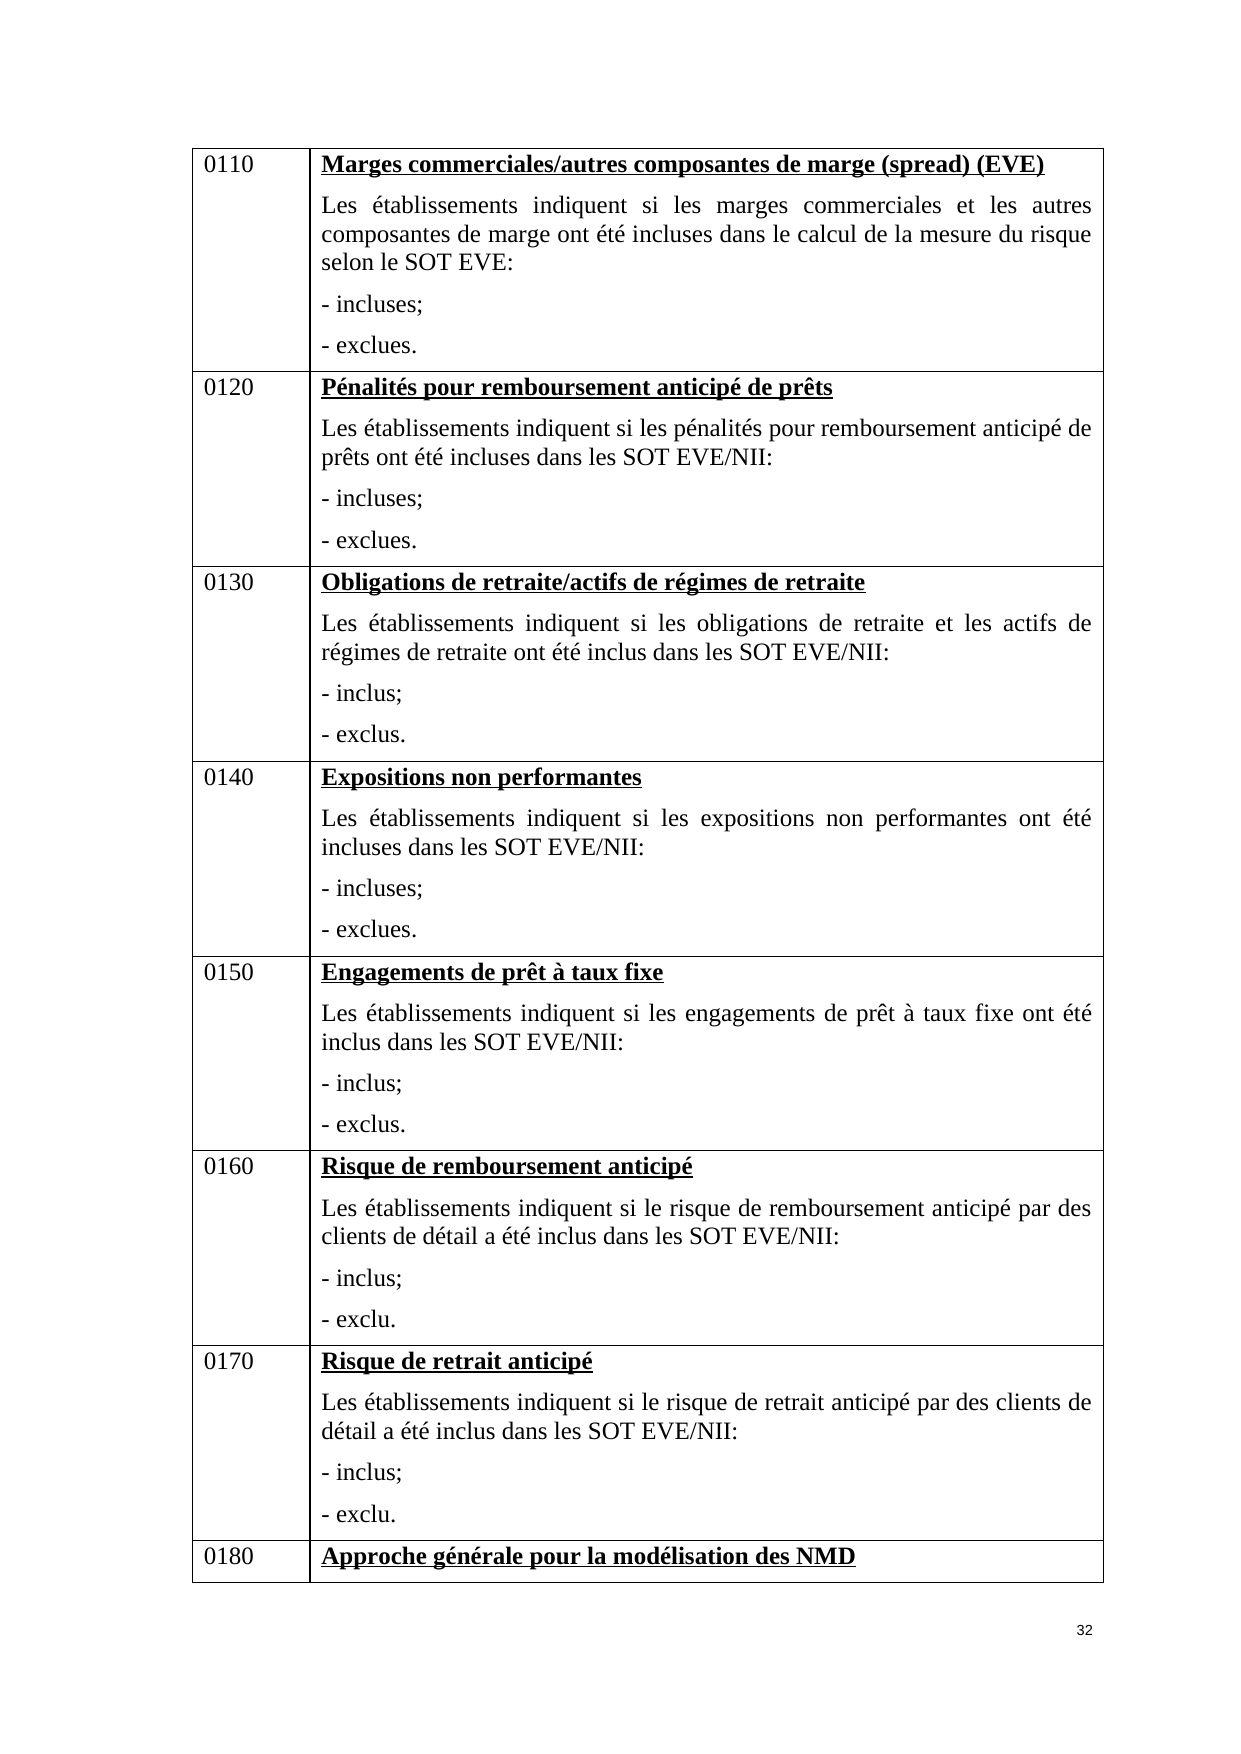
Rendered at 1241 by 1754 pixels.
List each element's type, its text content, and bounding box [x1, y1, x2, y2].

table_cell 0150 [193, 957, 309, 1150]
table_cell 0170 [193, 1346, 309, 1540]
table_cell Pénalités pour remboursement anticipé de prêts Les établissements indiquent si les pénalités pour remboursement anticipé de prêts ont été incluses dans les SOT EVE/NII: - incluses; - exclues. [311, 372, 1103, 566]
table_cell 0160 [193, 1151, 309, 1345]
table_cell Marges commerciales/autres composantes de marge (spread) (EVE) Les établissements indiquent si les marges commerciales et les autres composantes de marge ont été incluses dans le calcul de la mesure du risque selon le SOT EVE: - incluses; - exclues. [311, 149, 1103, 371]
table_cell Risque de remboursement anticipé Les établissements indiquent si le risque de remboursement anticipé par des clients de détail a été inclus dans les SOT EVE/NII: - inclus; - exclu. [311, 1151, 1103, 1345]
table_cell 0120 [193, 372, 309, 566]
table_cell Expositions non performantes Les établissements indiquent si les expositions non performantes ont été incluses dans les SOT EVE/NII: - incluses; - exclues. [311, 762, 1103, 956]
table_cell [311, 1541, 1103, 1582]
table_cell Risque de retrait anticipé Les établissements indiquent si le risque de retrait anticipé par des clients de détail a été inclus dans les SOT EVE/NII: - inclus; - exclu. [311, 1346, 1103, 1540]
table_cell 0180 [193, 1541, 309, 1582]
table_cell Obligations de retraite/actifs de régimes de retraite Les établissements indiquent si les obligations de retraite et les actifs de régimes de retraite ont été inclus dans les SOT EVE/NII: - inclus; - exclus. [311, 567, 1103, 761]
table_cell 0140 [193, 762, 309, 956]
table_cell Engagements de prêt à taux fixe Les établissements indiquent si les engagements de prêt à taux fixe ont été inclus dans les SOT EVE/NII: - inclus; - exclus. [311, 957, 1103, 1150]
table_cell 0110 [193, 149, 309, 371]
table_cell 0130 [193, 567, 309, 761]
